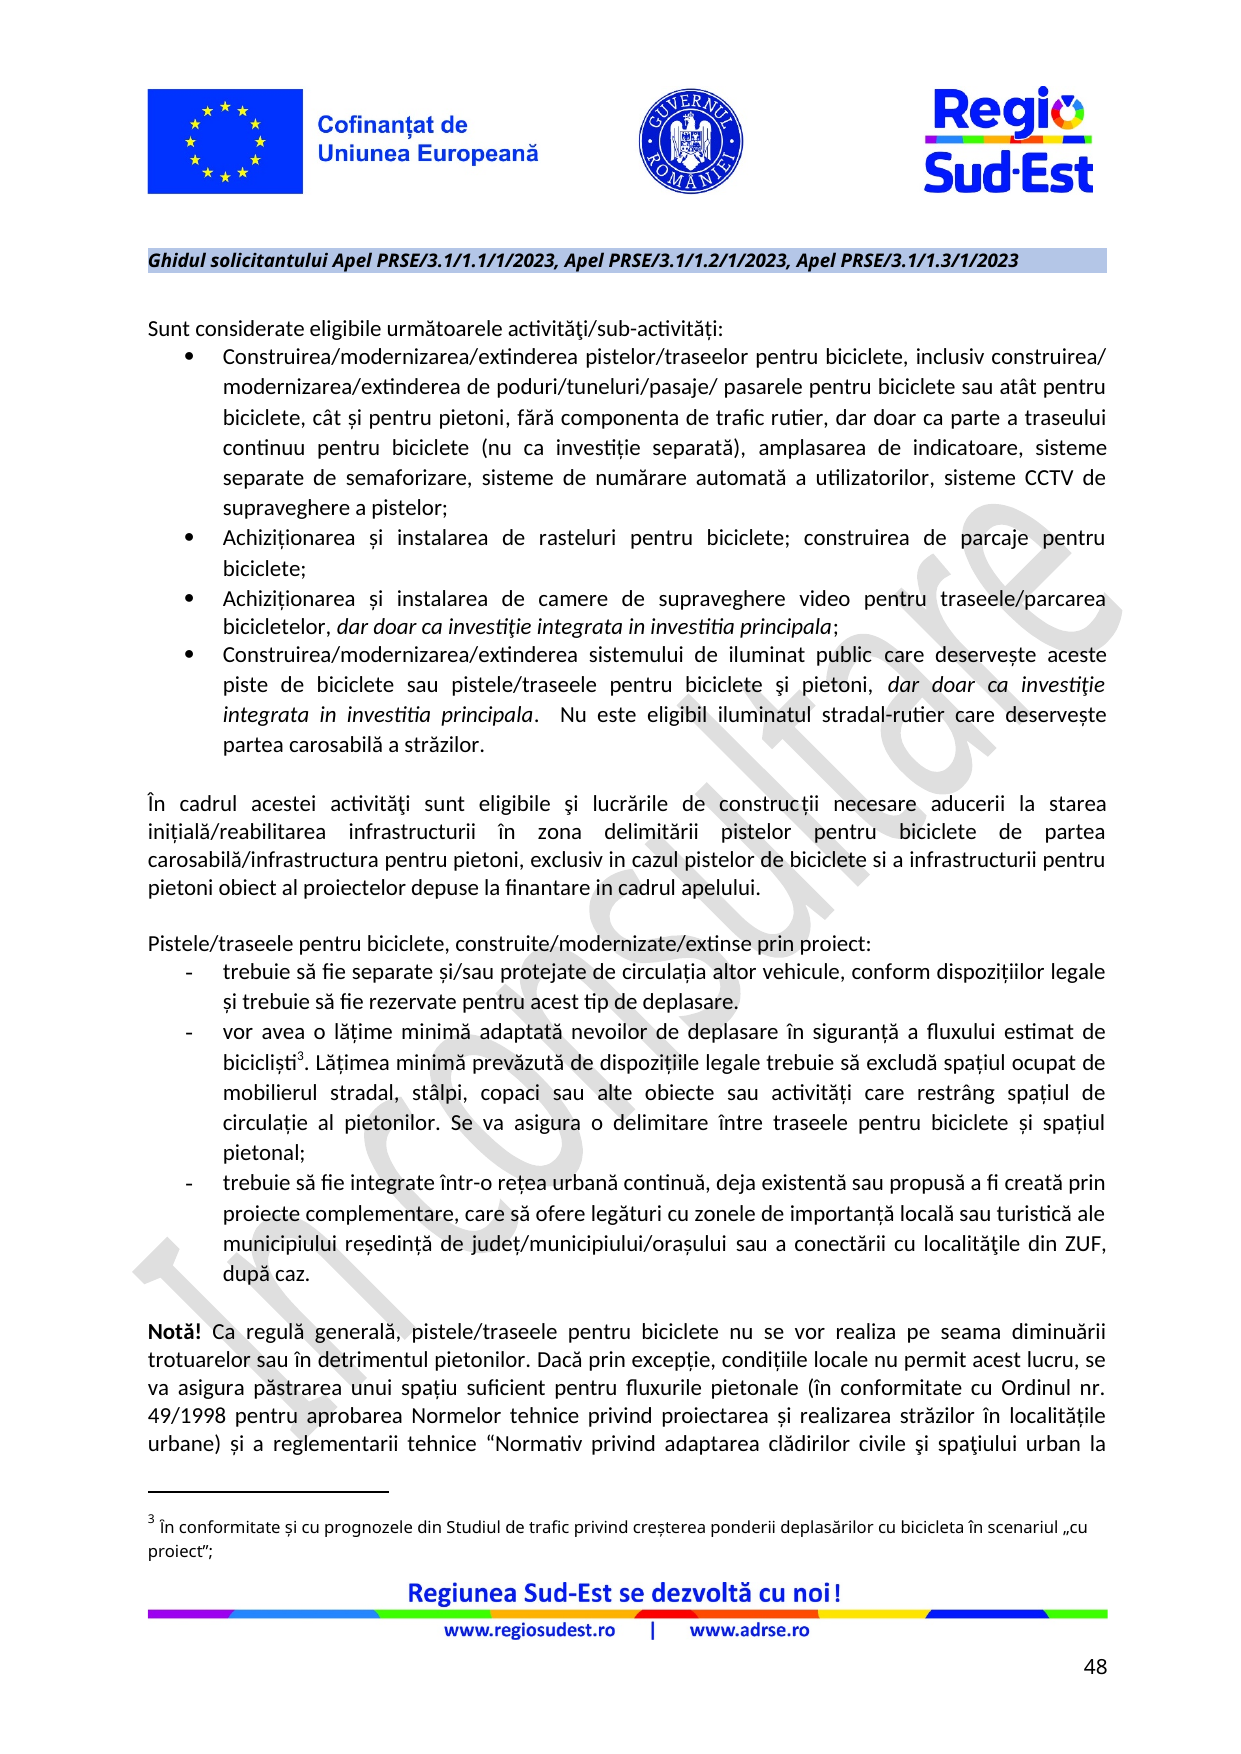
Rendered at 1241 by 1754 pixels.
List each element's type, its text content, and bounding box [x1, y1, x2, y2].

text Sunt considerate eligibile următoarele activităţi/sub-activități: [148, 314, 1107, 342]
list Construirea/modernizarea/extinderea sistemului de iluminat public care deservește aceste piste de biciclete sau pistele/traseele pentru biciclete şi pietoni, dar doar ca investiţie integrata in investitia principala. Nu este eligibil iluminatul stradal-rutier care deservește partea carosabilă a străzilor. [185, 640, 1107, 759]
text Pistele/traseele pentru biciclete, construite/modernizate/extinse prin proiect: [148, 929, 1107, 957]
list Achiziționarea și instalarea de rasteluri pentru biciclete; construirea de parcaje pentru biciclete; [185, 523, 1107, 582]
list trebuie să fie integrate într-o rețea urbană continuă, deja existentă sau propusă a fi creată prin proiecte complementare, care să ofere legături cu zonele de importanță locală sau turistică ale municipiului reședință de județ/municipiului/orașului sau a conectării cu localităţile din ZUF, după caz. [185, 1168, 1107, 1287]
picture [147, 86, 1093, 195]
list trebuie să fie separate și/sau protejate de circulația altor vehicule, conform dispozițiilor legale și trebuie să fie rezervate pentru acest tip de deplasare. [185, 957, 1107, 1015]
list vor avea o lățime minimă adaptată nevoilor de deplasare în siguranță a fluxului estimat de bicicliști. Lățimea minimă prevăzută de dispozițiile legale trebuie să excludă spațiul ocupat de mobilierul stradal, stâlpi, copaci sau alte obiecte sau activități care restrâng spațiul de circulație al pietonilor. Se va asigura o delimitare între traseele pentru biciclete și spațiul pietonal; [185, 1017, 1107, 1166]
list Achiziționarea și instalarea de camere de supraveghere video pentru traseele/parcarea bicicletelor, dar doar ca investiţie integrata in investitia principala; [185, 584, 1107, 640]
list Construirea/modernizarea/extinderea pistelor/traseelor pentru biciclete, inclusiv construirea/ modernizarea/extinderea de poduri/tuneluri/pasaje/ pasarele pentru biciclete sau atât pentru biciclete, cât și pentru pietoni, fără componenta de trafic rutier, dar doar ca parte a traseului continuu pentru biciclete (nu ca investiție separată), amplasarea de indicatoare, sisteme separate de semaforizare, sisteme de numărare automată a utilizatorilor, sisteme CCTV de supraveghere a pistelor; [185, 342, 1107, 521]
picture [147, 1582, 1108, 1640]
text În cadrul acestei activităţi sunt eligibile şi lucrările de construcții necesare aducerii la starea inițială/reabilitarea infrastructurii în zona delimitării pistelor pentru biciclete de partea carosabilă/infrastructura pentru pietoni, exclusiv in cazul pistelor de biciclete si a infrastructurii pentru pietoni obiect al proiectelor depuse la finantare in cadrul apelului. [148, 789, 1107, 901]
